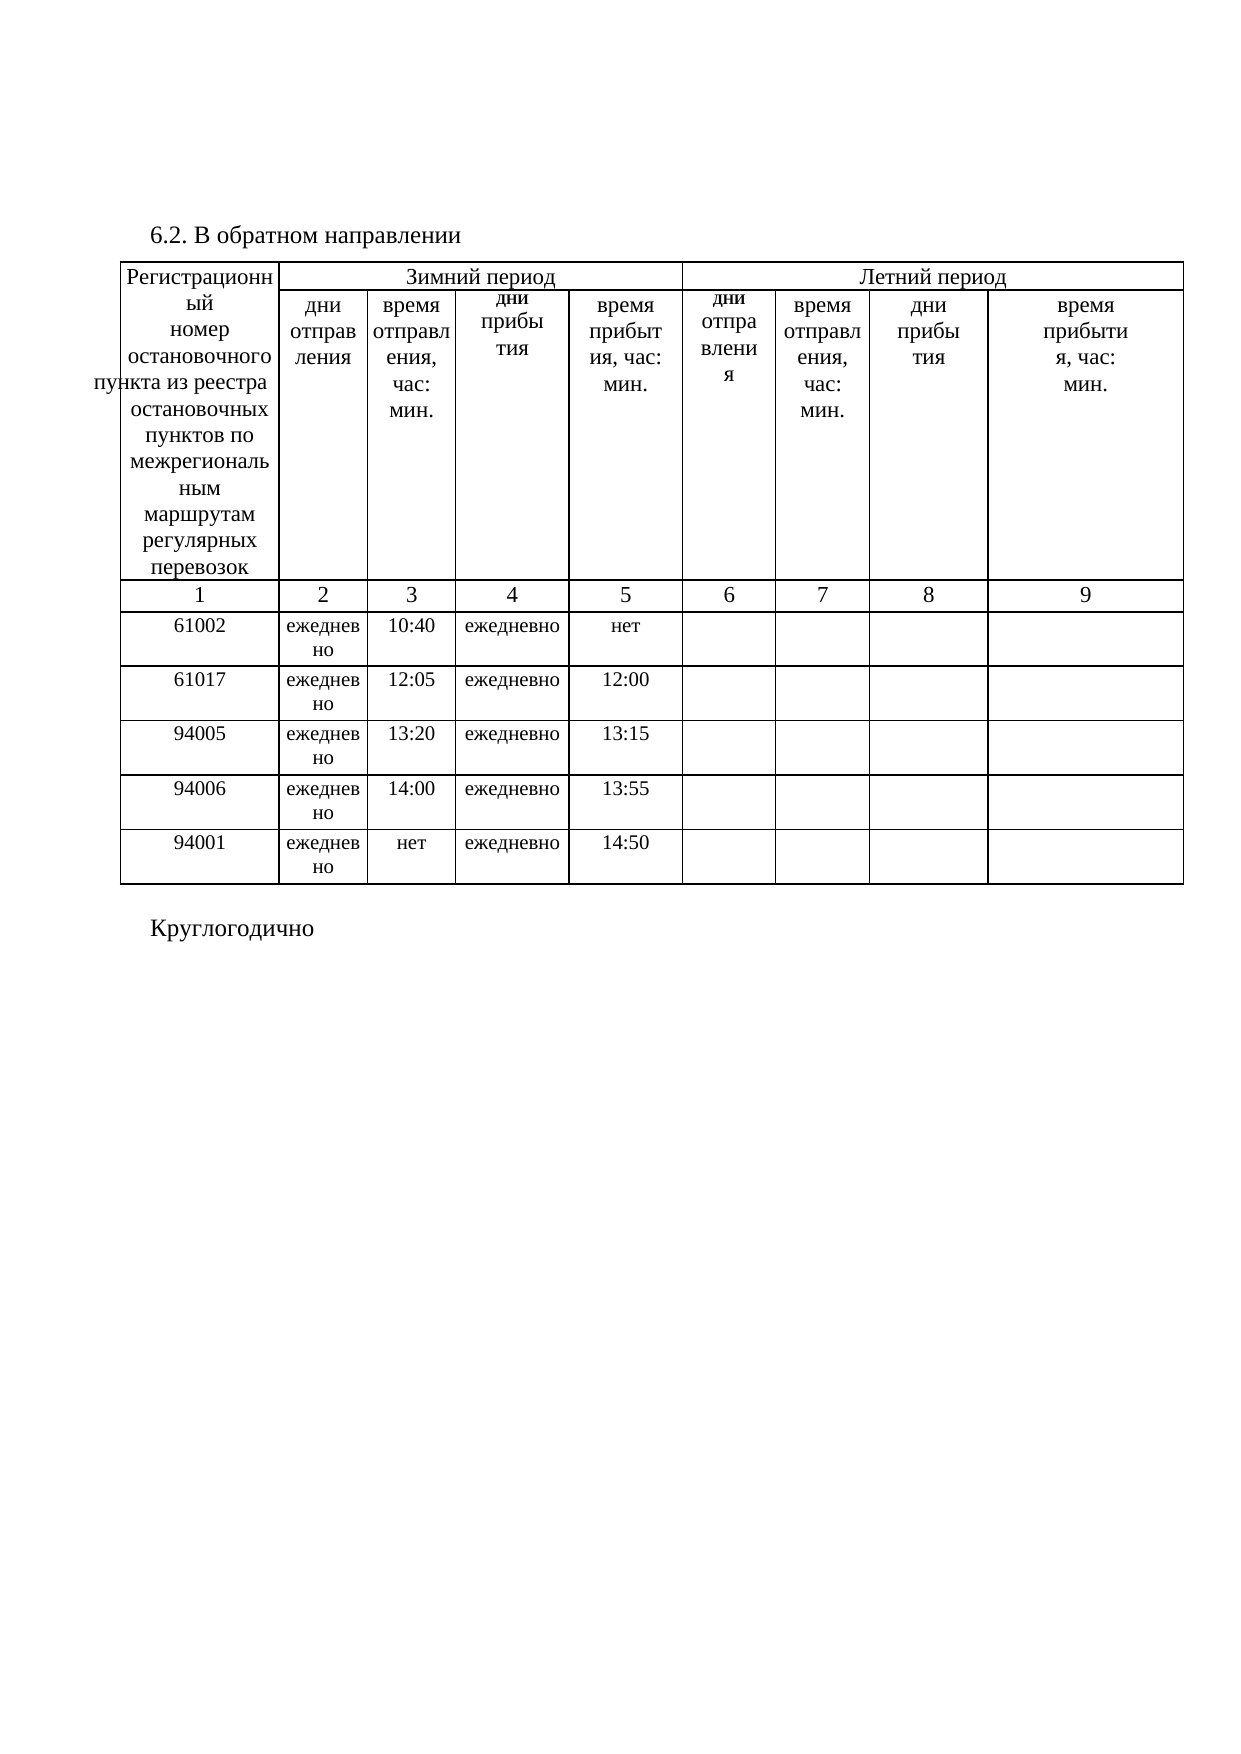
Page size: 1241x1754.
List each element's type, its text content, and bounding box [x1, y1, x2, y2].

table_cell 5 [570, 581, 682, 611]
table_cell ежедневно [456, 667, 568, 720]
table_cell [776, 667, 869, 720]
table_cell ежедневно [280, 830, 367, 883]
table_cell 14:00 [368, 776, 455, 828]
table_cell [870, 830, 987, 883]
table_cell 61017 [121, 667, 278, 720]
table_cell ДНИ отпра влени я [683, 291, 775, 579]
table_cell дни прибы тия [870, 291, 987, 579]
table_cell [776, 830, 869, 883]
table_cell 3 [368, 581, 455, 611]
table_cell ДНИ прибы тия [456, 291, 568, 579]
table_cell [870, 721, 987, 774]
table_cell 6 [683, 581, 775, 611]
table_cell 14:50 [570, 830, 682, 883]
text 6.2. В обратном направлении [150, 220, 1090, 249]
table_cell [683, 667, 775, 720]
table_cell [683, 721, 775, 774]
table_cell [989, 667, 1183, 720]
table_cell дни отправ ления [280, 291, 367, 579]
text Круглогодично [150, 913, 1090, 942]
table_cell [776, 613, 869, 665]
table_cell 94005 [121, 721, 278, 774]
table_cell [683, 613, 775, 665]
table_cell время отправл ения, час: мин. [776, 291, 869, 579]
table_cell [776, 776, 869, 828]
table_cell 13:55 [570, 776, 682, 828]
table_cell ежедневно [280, 613, 367, 665]
table_cell нет [570, 613, 682, 665]
table_cell ежедневно [280, 667, 367, 720]
table_cell [683, 776, 775, 828]
table_cell 1 [121, 581, 278, 611]
table_header Зимний период [280, 263, 682, 289]
table_cell ежедневно [456, 613, 568, 665]
table_cell 12:05 [368, 667, 455, 720]
table_header Летний период [683, 263, 1183, 289]
table_cell 13:20 [368, 721, 455, 774]
table_cell 94006 [121, 776, 278, 828]
table_cell ежедневно [456, 776, 568, 828]
table_cell время отправл ения, час: мин. [368, 291, 455, 579]
table_cell ежедневно [456, 830, 568, 883]
table_cell время прибыти я, час: мин. [989, 291, 1183, 579]
table_cell 9 [989, 581, 1183, 611]
table_cell [870, 613, 987, 665]
table_cell [989, 776, 1183, 828]
table_cell 7 [776, 581, 869, 611]
table_cell [989, 613, 1183, 665]
table_cell [870, 667, 987, 720]
table_cell 13:15 [570, 721, 682, 774]
table_cell [989, 721, 1183, 774]
table_cell [989, 830, 1183, 883]
table_cell [870, 776, 987, 828]
table_cell 10:40 [368, 613, 455, 665]
table_cell 94001 [121, 830, 278, 883]
table_cell 2 [280, 581, 367, 611]
table_cell время прибыт ия, час: мин. [570, 291, 682, 579]
table_header Регистрационный номер остановочного пункта из реестра остановочных пунктов по межрегиональным маршрутам регулярных перевозок [121, 263, 278, 579]
table_cell 8 [870, 581, 987, 611]
table_cell ежедневно [456, 721, 568, 774]
table_cell нет [368, 830, 455, 883]
table_cell [683, 830, 775, 883]
table_cell 61002 [121, 613, 278, 665]
table_cell 12:00 [570, 667, 682, 720]
table_cell 4 [456, 581, 568, 611]
table_cell ежедневно [280, 721, 367, 774]
table_cell [776, 721, 869, 774]
table_cell ежедневно [280, 776, 367, 828]
